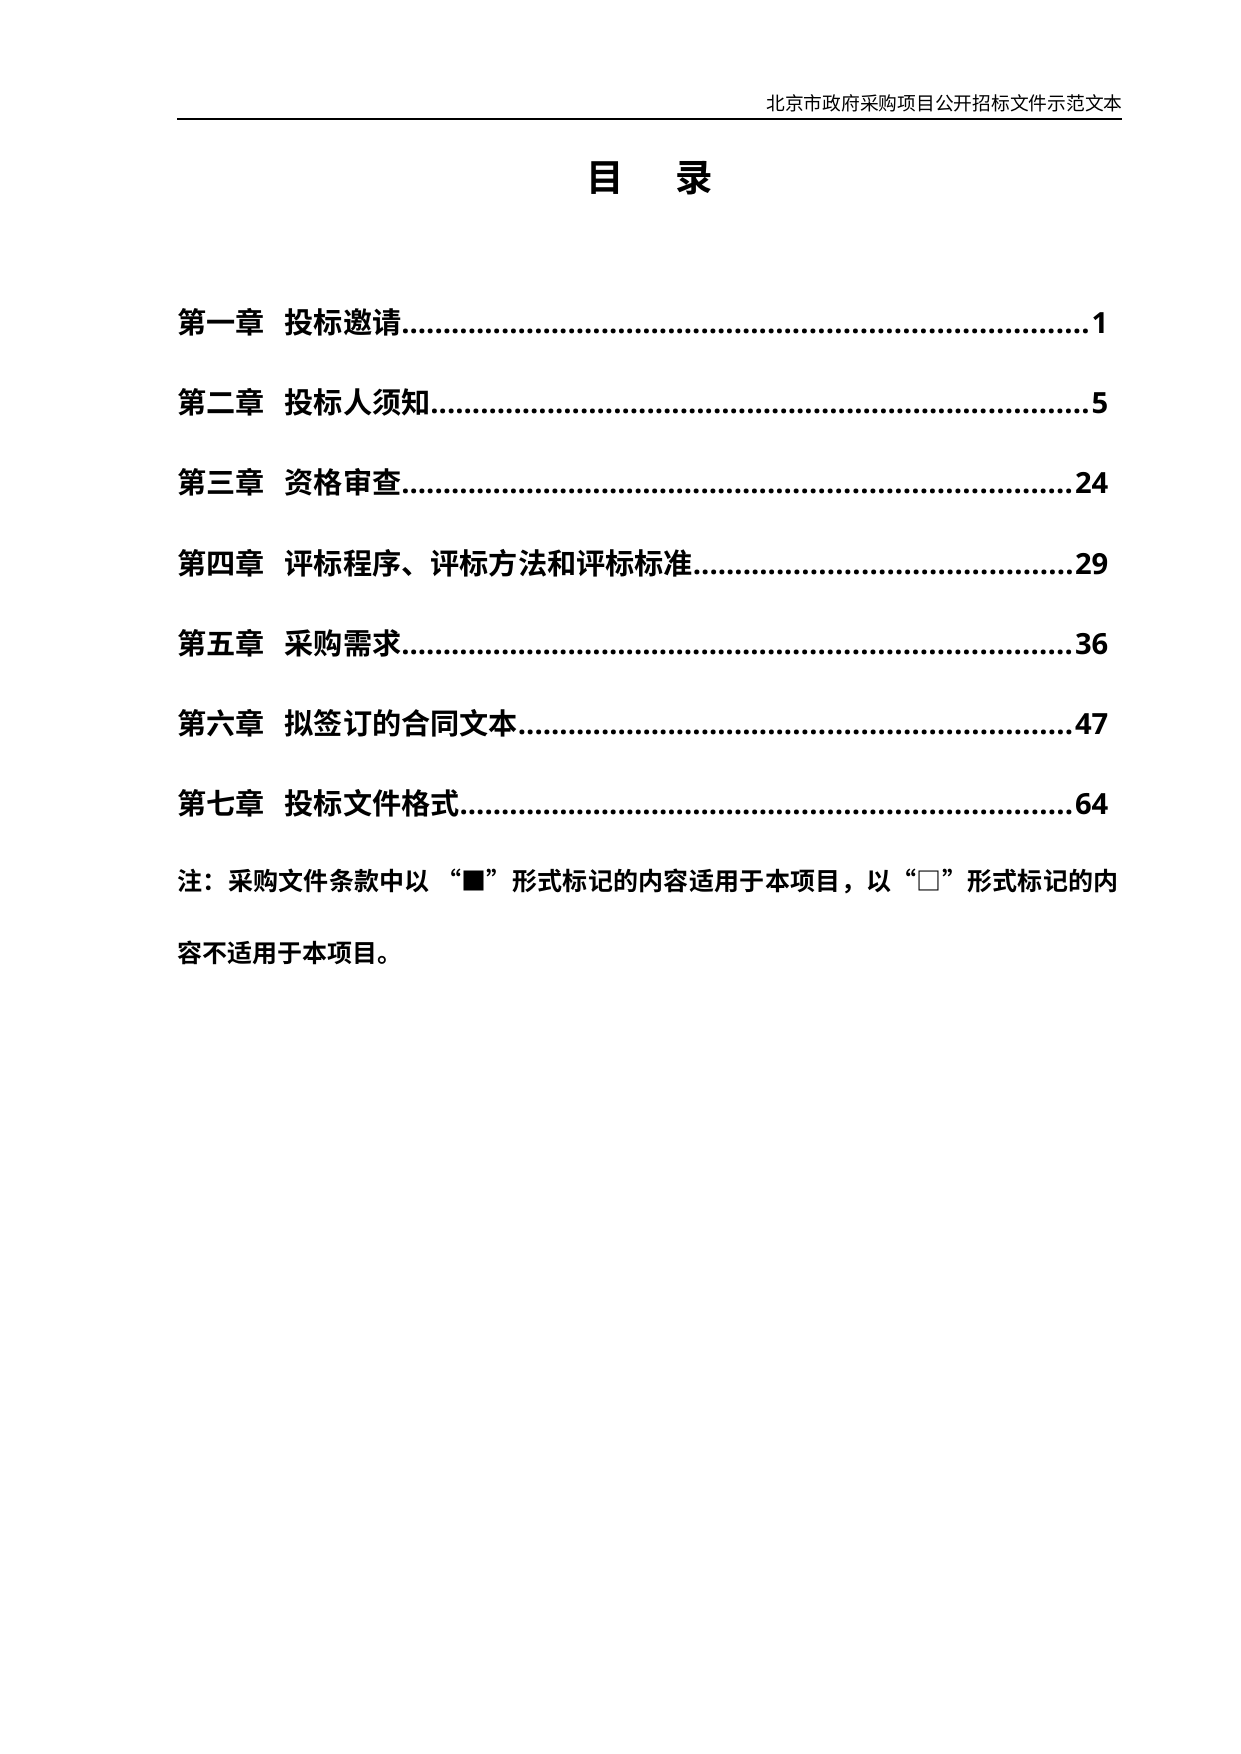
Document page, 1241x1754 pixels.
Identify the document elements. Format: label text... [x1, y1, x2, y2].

text 第四章 评标程序、评标方法和评标标准 29 [177, 540, 1122, 583]
text 第六章 拟签订的合同文本 47 [177, 701, 1122, 743]
text 第三章 资格审查 24 [177, 460, 1122, 502]
text 第一章 投标邀请 1 [177, 299, 1122, 342]
text 第七章 投标文件格式 64 [177, 781, 1122, 823]
text 第五章 采购需求 36 [177, 620, 1122, 663]
text 第二章 投标人须知 5 [177, 380, 1122, 422]
text 目 录 [177, 148, 1122, 202]
text 注：采购文件条款中以 “■”形式标记的内容适用于本项目，以“□”形式标记的内容不适用于本项目。 [177, 861, 1122, 970]
